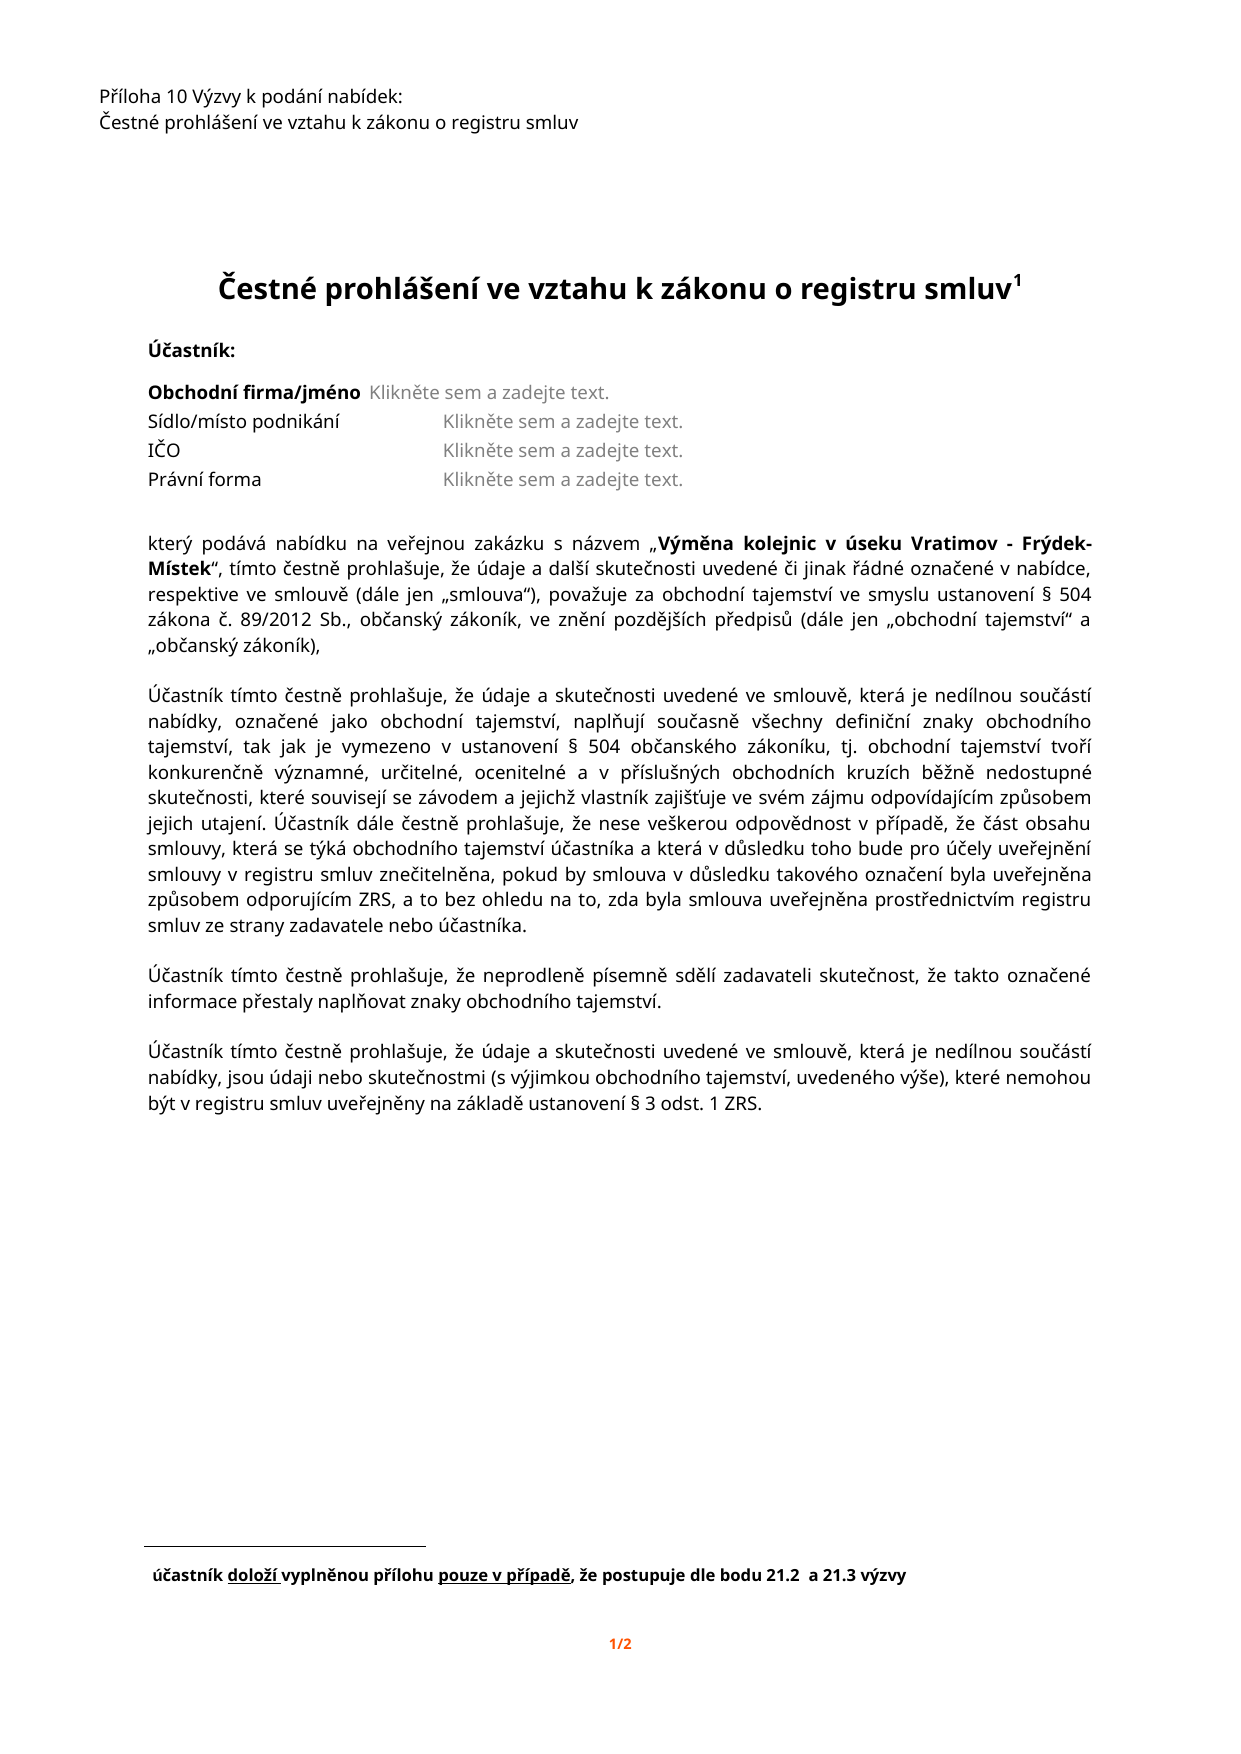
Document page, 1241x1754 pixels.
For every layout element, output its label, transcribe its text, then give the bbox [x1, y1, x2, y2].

text IČO [148, 434, 1093, 463]
title Čestné prohlášení ve vztahu k zákonu o registru smluv1 [148, 268, 1093, 308]
text Účastník tímto čestně prohlašuje, že údaje a skutečnosti uvedené ve smlouvě, která je nedílnou součástí nabídky, jsou údaji nebo skutečnostmi (s výjimkou obchodního tajemství, uvedeného výše), které nemohou být v registru smluv uveřejněny na základě ustanovení § 3 odst. 1 ZRS. [148, 1039, 1093, 1115]
text Právní forma [148, 463, 1093, 492]
text Účastník tímto čestně prohlašuje, že údaje a skutečnosti uvedené ve smlouvě, která je nedílnou součástí nabídky, označené jako obchodní tajemství, naplňují současně všechny definiční znaky obchodního tajemství, tak jak je vymezeno v ustanovení § 504 občanského zákoníku, tj. obchodní tajemství tvoří konkurenčně významné, určitelné, ocenitelné a v příslušných obchodních kruzích běžně nedostupné skutečnosti, které souvisejí se závodem a jejichž vlastník zajišťuje ve svém zájmu odpovídajícím způsobem jejich utajení. Účastník dále čestně prohlašuje, že nese veškerou odpovědnost v případě, že část obsahu smlouvy, která se týká obchodního tajemství účastníka a která v důsledku toho bude pro účely uveřejnění smlouvy v registru smluv znečitelněna, pokud by smlouva v důsledku takového označení byla uveřejněna způsobem odporujícím ZRS, a to bez ohledu na to, zda byla smlouva uveřejněna prostřednictvím registru smluv ze strany zadavatele nebo účastníka. [148, 683, 1093, 938]
text Účastník: [148, 333, 1093, 364]
text který podává nabídku na veřejnou zakázku s názvem „Výměna kolejnic v úseku Vratimov - Frýdek-Místek“, tímto čestně prohlašuje, že údaje a další skutečnosti uvedené či jinak řádné označené v nabídce, respektive ve smlouvě (dále jen „smlouva“), považuje za obchodní tajemství ve smyslu ustanovení § 504 zákona č. 89/2012 Sb., občanský zákoník, ve znění pozdějších předpisů (dále jen „obchodní tajemství“ a „občanský zákoník), [148, 530, 1093, 658]
text Účastník tímto čestně prohlašuje, že neprodleně písemně sdělí zadavateli skutečnost, že takto označené informace přestaly naplňovat znaky obchodního tajemství. [148, 963, 1093, 1014]
text Sídlo/místo podnikání [148, 405, 1093, 434]
text účastník doloží vyplněnou přílohu pouze v případě, že postupuje dle bodu 21.2 a 21.3 výzvy [148, 1563, 1093, 1586]
text Obchodní firma/jméno [148, 376, 1093, 405]
